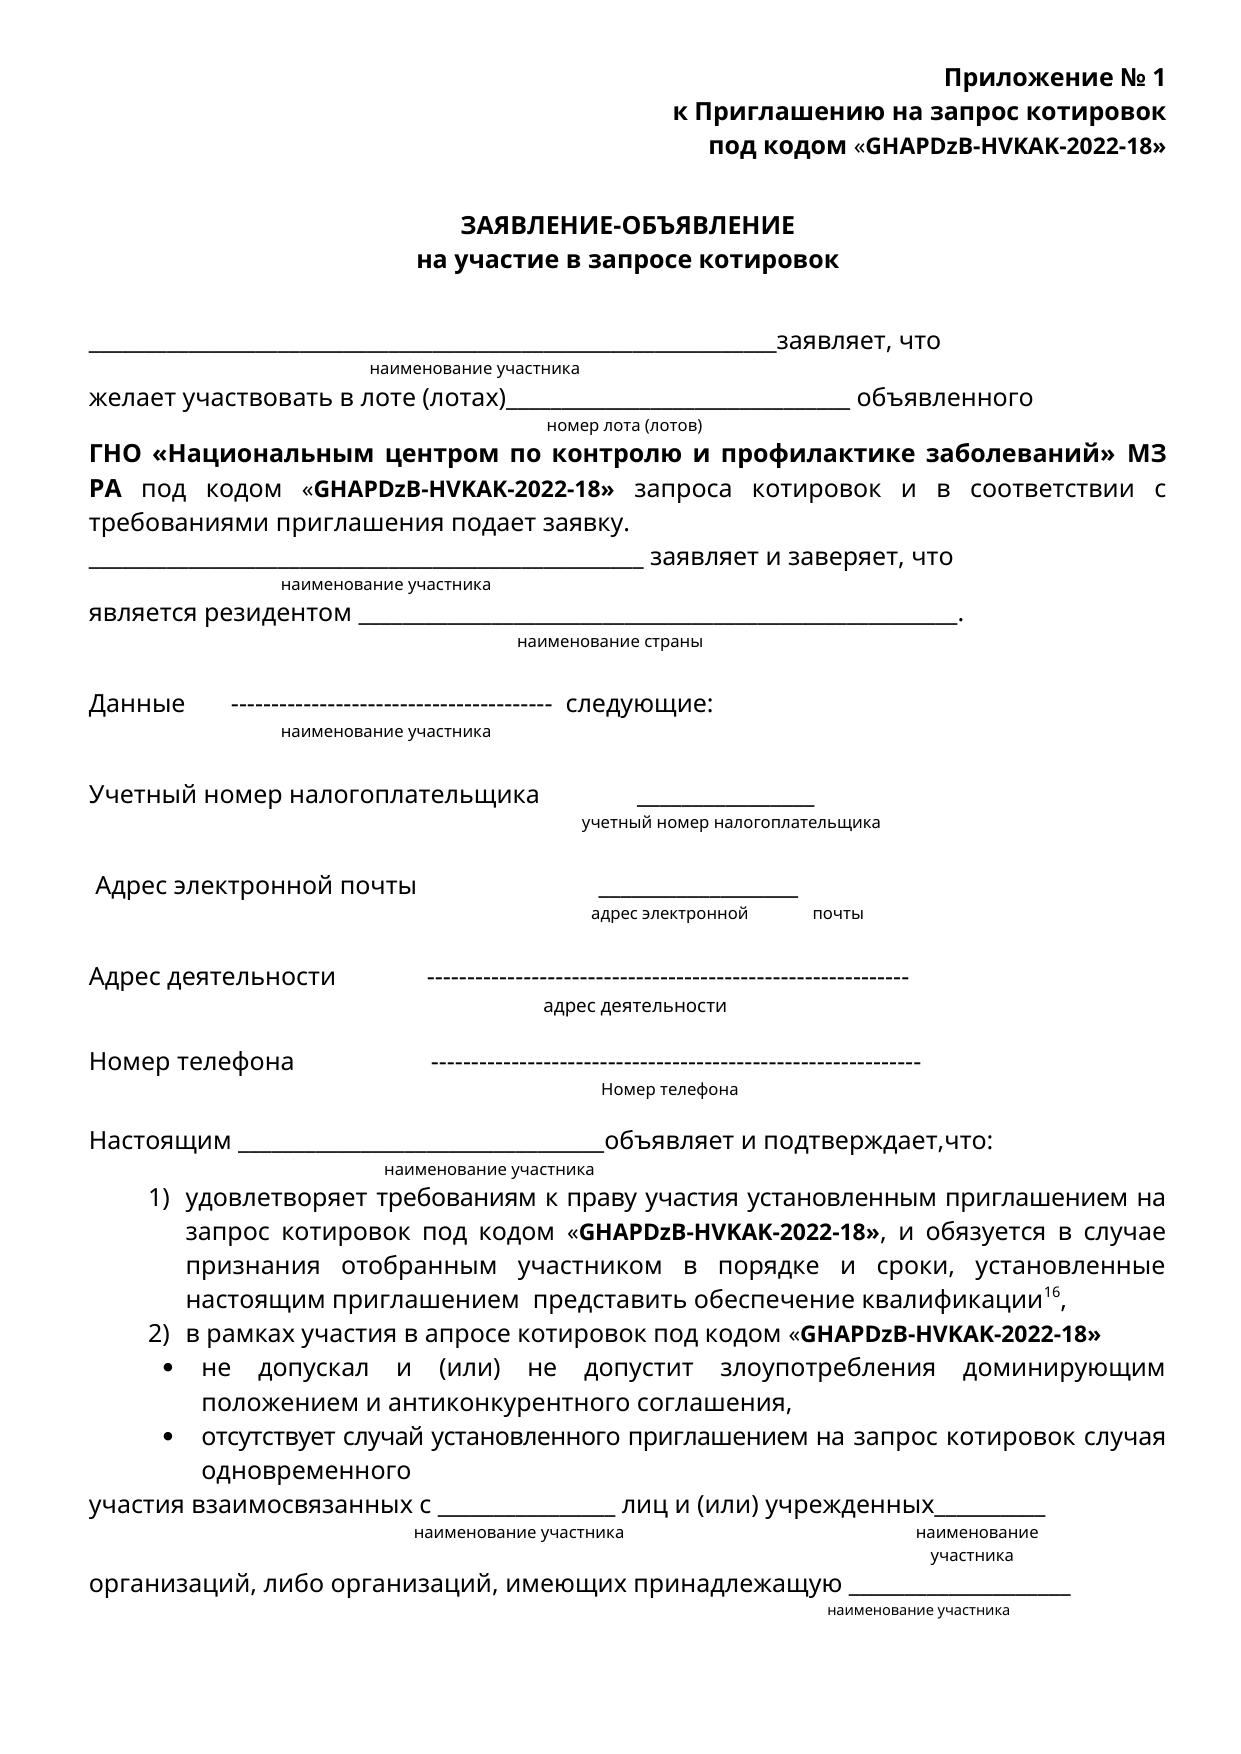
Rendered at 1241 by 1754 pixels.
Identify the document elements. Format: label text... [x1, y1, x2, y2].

text Номер телефона [458, 1078, 1167, 1100]
text наименование участника [369, 357, 1167, 379]
text Приложение № 1 [89, 59, 1167, 93]
text номер лота (лотов) [546, 413, 1167, 436]
text ЗАЯВЛЕНИЕ-ОБЪЯВЛЕНИЕ [89, 208, 1167, 242]
text учетный номер налогоплательщика [517, 811, 1167, 833]
text участия взаимосвязанных с ________________ лиц и (или) учрежденных__________ [89, 1486, 1167, 1520]
list не допускал и (или) не допустит злоупотребления доминирующим положением и антиконкурентного соглашения, [164, 1350, 1167, 1418]
text наименование участника наименование [413, 1520, 1167, 1543]
text наименование участника [281, 572, 1167, 595]
text Адрес деятельности ------------------------------------------------------------ [89, 958, 1167, 992]
text адрес электронной почты [443, 902, 1167, 924]
list отсутствует случай установленного приглашением на запрос котировок случая одновременного [164, 1418, 1167, 1486]
text Данные ---------------------------------------- следующие: [89, 686, 1167, 720]
text наименование участника [827, 1600, 1167, 1634]
text Адрес электронной почты __________________ [89, 868, 1167, 902]
text Номер телефона ------------------------------------------------------------- [89, 1043, 1167, 1078]
text наименование участника [281, 720, 1167, 743]
list в рамках участия в апросе котировок под кодом «GHAPDzB-HVKAK-2022-18» [148, 1316, 1167, 1350]
text является резидентом ______________________________________________________. [89, 595, 1167, 629]
text наименование участника [384, 1157, 1167, 1180]
text Настоящим _________________________________объявляет и подтверждает,что: [89, 1123, 1167, 1157]
text __________________________________________________ заявляет и заверяет, что [89, 538, 1167, 572]
text ГНО «Национальным центром по контролю и профилактике заболеваний» МЗ РА под кодом «GHAPDzB-HVKAK-2022-18» запроса котировок и в соответствии с требованиями приглашения подает заявку. [89, 436, 1167, 538]
text ______________________________________________________________заявляет, что [89, 323, 1167, 357]
text организаций, либо организаций, имеющих принадлежащую ____________________ [89, 1566, 1167, 1600]
text Учетный номер налогоплательщика ________________ [89, 777, 1167, 811]
text наименование страны [517, 629, 1167, 652]
text адрес деятельности [89, 992, 1167, 1018]
text к Приглашению на запрос котировок под кодом «GHAPDzB-HVKAK-2022-18» [89, 93, 1167, 161]
text желает участвовать в лоте (лотах)_______________________________ объявленного [89, 379, 1167, 413]
list удовлетворяет требованиям к праву участия установленным приглашением на запрос котировок под кодом «GHAPDzB-HVKAK-2022-18», и обязуется в случае признания отобранным участником в порядке и сроки, установленные настоящим приглашением представить обеспечение квалификации16, [148, 1180, 1167, 1316]
text участника [930, 1543, 1167, 1566]
subtitle на участие в запросе котировок [89, 242, 1167, 276]
